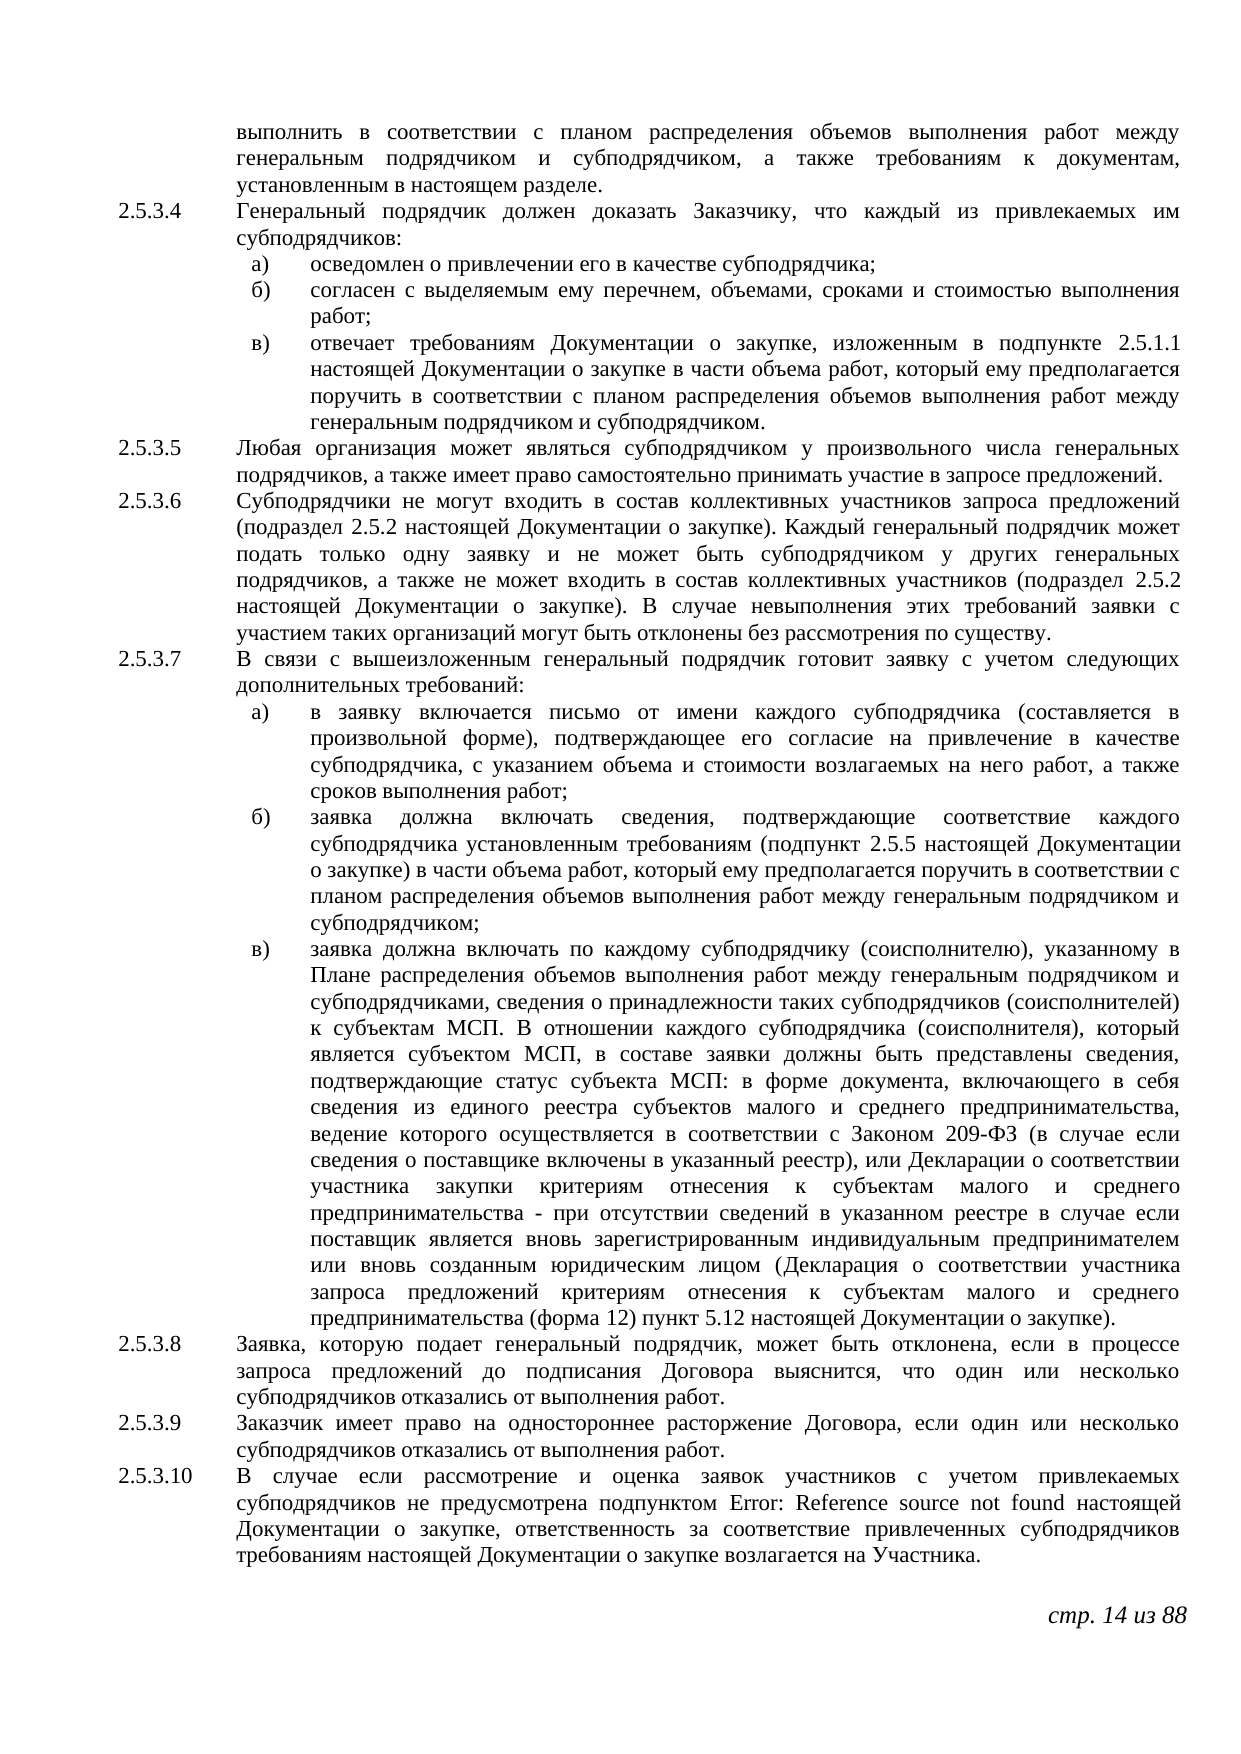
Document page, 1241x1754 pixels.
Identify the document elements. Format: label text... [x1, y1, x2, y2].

text Любая организация может являться субподрядчиком у произвольного числа генеральных подрядчиков, а также имеет право самостоятельно принимать участие в запросе предложений. [118, 434, 1181, 487]
text отвечает требованиям Документации о закупке, изложенным в подпункте 2.5.1.1 настоящей Документации о закупке в части объема работ, который ему предполагается поручить в соответствии с планом распределения объемов выполнения работ между генеральным подрядчиком и субподрядчиком. [251, 329, 1181, 434]
text Субподрядчики не могут входить в состав коллективных участников запроса предложений (подраздел 2.5.2 настоящей Документации о закупке). Каждый генеральный подрядчик может подать только одну заявку и не может быть субподрядчиком у других генеральных подрядчиков, а также не может входить в состав коллективных участников (подраздел 2.5.2 настоящей Документации о закупке). В случае невыполнения этих требований заявки с участием таких организаций могут быть отклонены без рассмотрения по существу. [118, 487, 1181, 645]
text Генеральный подрядчик должен доказать Заказчику, что каждый из привлекаемых им субподрядчиков: [118, 197, 1181, 250]
text осведомлен о привлечении его в качестве субподрядчика; [251, 250, 1181, 276]
text Заказчик имеет право на одностороннее расторжение Договора, если один или несколько субподрядчиков отказались от выполнения работ. [118, 1409, 1181, 1462]
text Заявка, которую подает генеральный подрядчик, может быть отклонена, если в процессе запроса предложений до подписания Договора выяснится, что один или несколько субподрядчиков отказались от выполнения работ. [118, 1330, 1181, 1409]
text в заявку включается письмо от имени каждого субподрядчика (составляется в произвольной форме), подтверждающее его согласие на привлечение в качестве субподрядчика, с указанием объема и стоимости возлагаемых на него работ, а также сроков выполнения работ; [251, 698, 1181, 803]
text согласен с выделяемым ему перечнем, объемами, сроками и стоимостью выполнения работ; [251, 276, 1181, 329]
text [118, 118, 1181, 197]
text В связи с вышеизложенным генеральный подрядчик готовит заявку с учетом следующих дополнительных требований: [118, 645, 1181, 698]
list заявка должна включать по каждому субподрядчику (соисполнителю), указанному в Плане распределения объемов выполнения работ между генеральным подрядчиком и субподрядчиками, сведения о принадлежности таких субподрядчиков (соисполнителей) к субъектам МСП. В отношении каждого субподрядчика (соисполнителя), который является субъектом МСП, в составе заявки должны быть представлены сведения, подтверждающие статус субъекта МСП: в форме документа, включающего в себя сведения из единого реестра субъектов малого и среднего предпринимательства, ведение которого осуществляется в соответствии с Законом 209-ФЗ (в случае если сведения о поставщике включены в указанный реестр), или Декларации о соответствии участника закупки критериям отнесения к субъектам малого и среднего предпринимательства - при отсутствии сведений в указанном реестре в случае если поставщик является вновь зарегистрированным индивидуальным предпринимателем или вновь созданным юридическим лицом (Декларация о соответствии участника запроса предложений критериям отнесения к субъектам малого и среднего предпринимательства (форма 12) пункт 5.12 настоящей Документации о закупке). [251, 935, 1181, 1330]
text заявка должна включать сведения, подтверждающие соответствие каждого субподрядчика установленным требованиям (подпункт 2.5.5 настоящей Документации о закупке) в части объема работ, который ему предполагается поручить в соответствии с планом распределения объемов выполнения работ между генеральным подрядчиком и субподрядчиком; [251, 803, 1181, 935]
